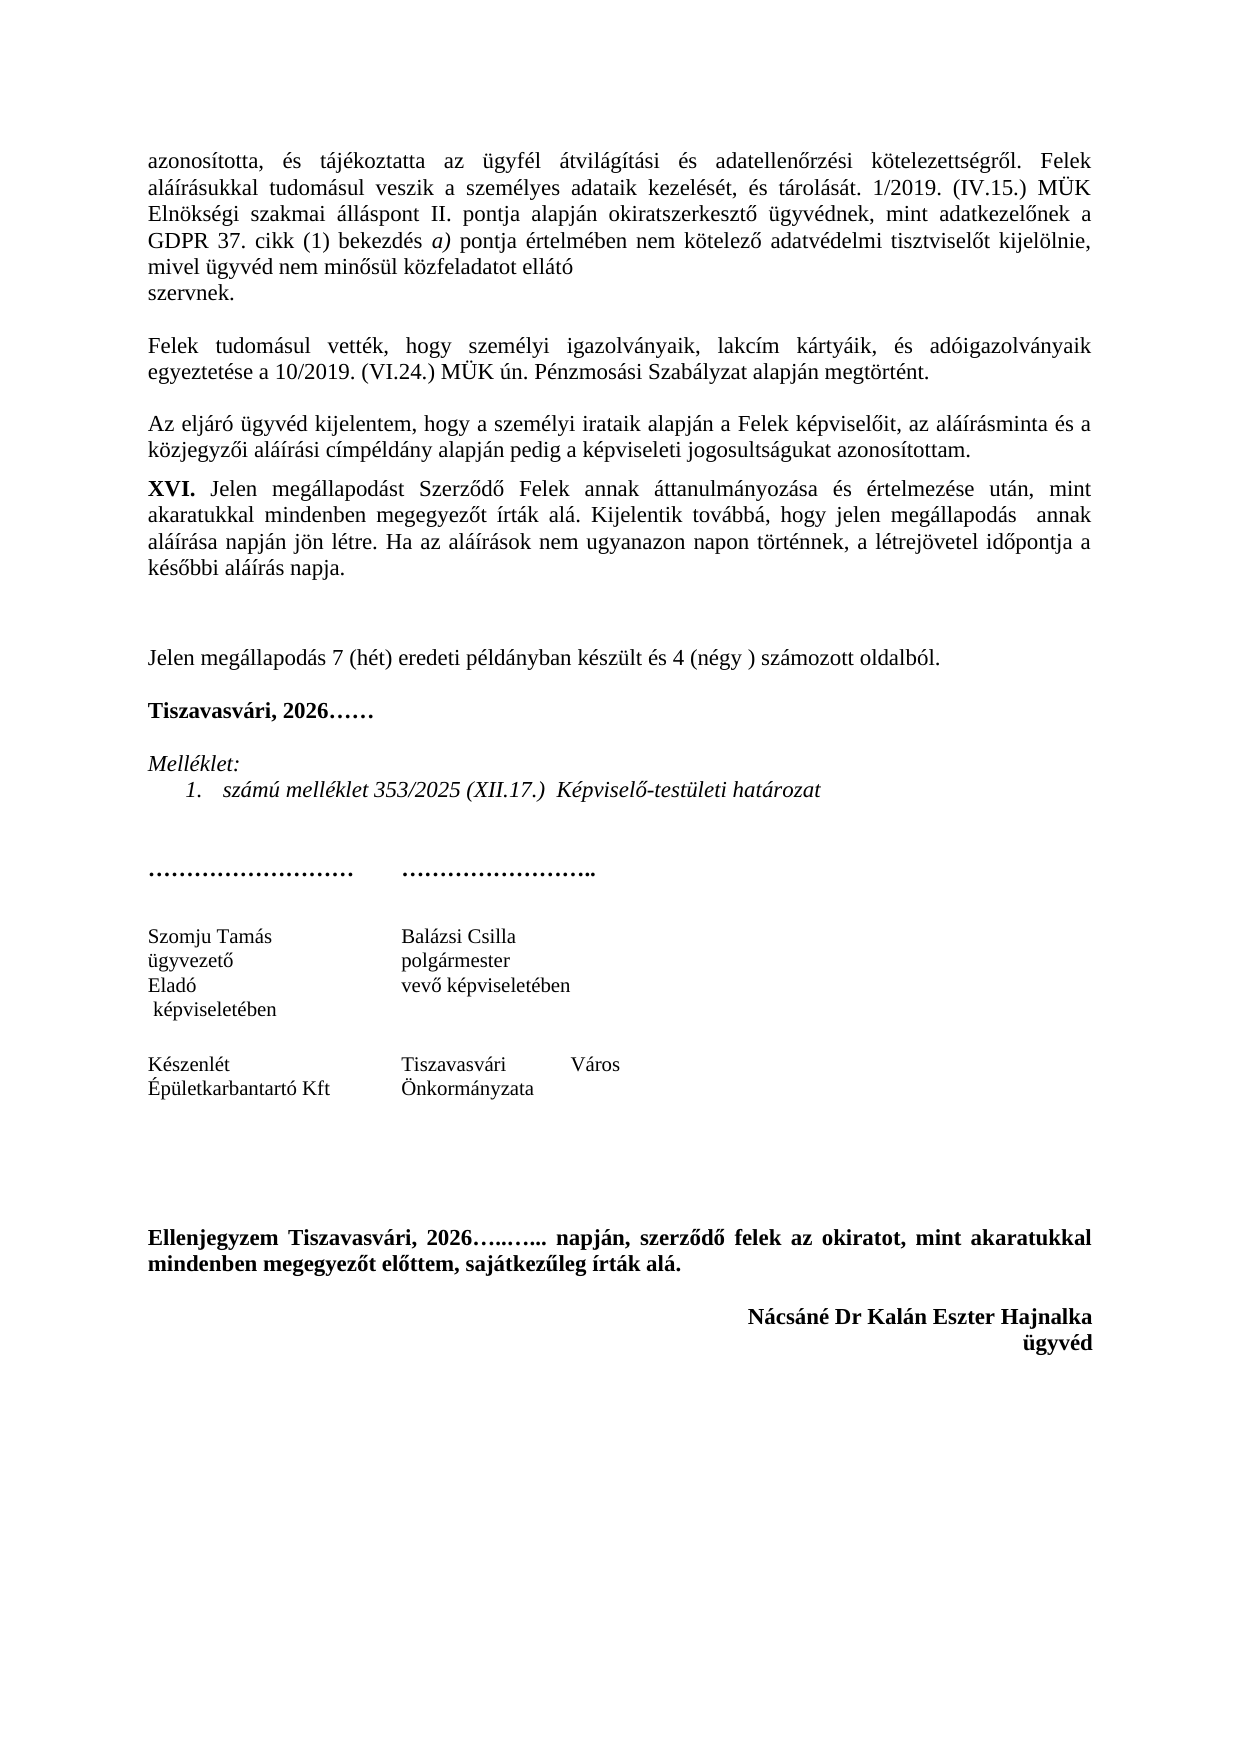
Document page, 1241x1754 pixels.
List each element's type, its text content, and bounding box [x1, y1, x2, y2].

table_header …………………….. [390, 829, 631, 924]
table_cell Balázsi Csilla polgármester vevő képviseletében [390, 924, 631, 1052]
table_header ……………………… [136, 829, 390, 924]
table_cell Készenlét Épületkarbantartó Kft [136, 1052, 390, 1147]
table_cell Szomju Tamás ügyvezető Eladó képviseletében [136, 924, 390, 1052]
text Ellenjegyzem Tiszavasvári, 2026…..…... napján, szerződő felek az okiratot, mint akaratukkal mindenben megegyezőt előttem, sajátkezűleg írták alá. [148, 1224, 1093, 1277]
text szervnek. [148, 279, 1093, 306]
text Tiszavasvári, 2026…… [148, 697, 1093, 723]
text XVI. Jelen megállapodást Szerződő Felek annak áttanulmányozása és értelmezése után, mint akaratukkal mindenben megegyezőt írták alá. Kijelentik továbbá, hogy jelen megállapodás annak aláírása napján jön létre. Ha az aláírások nem ugyanazon napon történnek, a létrejövetel időpontja a későbbi aláírás napja. [148, 475, 1093, 580]
text Felek tudomásul vették, hogy személyi igazolványaik, lakcím kártyáik, és adóigazolványaik egyeztetése a 10/2019. (VI.24.) MÜK ún. Pénzmosási Szabályzat alapján megtörtént. [148, 332, 1093, 385]
list számú melléklet 353/2025 (XII.17.) Képviselő-testületi határozat [185, 776, 1093, 802]
text ügyvéd [148, 1329, 1093, 1356]
text Jelen megállapodás 7 (hét) eredeti példányban készült és 4 (négy ) számozott oldalból. [148, 644, 1093, 671]
text Nácsáné Dr Kalán Eszter Hajnalka [148, 1277, 1093, 1329]
text azonosította, és tájékoztatta az ügyfél átvilágítási és adatellenőrzési kötelezettségről. Felek aláírásukkal tudomásul veszik a személyes adataik kezelését, és tárolását. 1/2019. (IV.15.) MÜK Elnökségi szakmai álláspont II. pontja alapján okiratszerkesztő ügyvédnek, mint adatkezelőnek a GDPR 37. cikk (1) bekezdés a) pontja értelmében nem kötelező adatvédelmi tisztviselőt kijelölnie, mivel ügyvéd nem minősül közfeladatot ellátó [148, 148, 1093, 279]
text Az eljáró ügyvéd kijelentem, hogy a személyi irataik alapján a Felek képviselőit, az aláírásminta és a közjegyzői aláírási címpéldány alapján pedig a képviseleti jogosultságukat azonosítottam. [148, 410, 1093, 462]
text Melléklet: [148, 750, 1093, 776]
table_cell Tiszavasvári Város Önkormányzata [390, 1052, 631, 1147]
